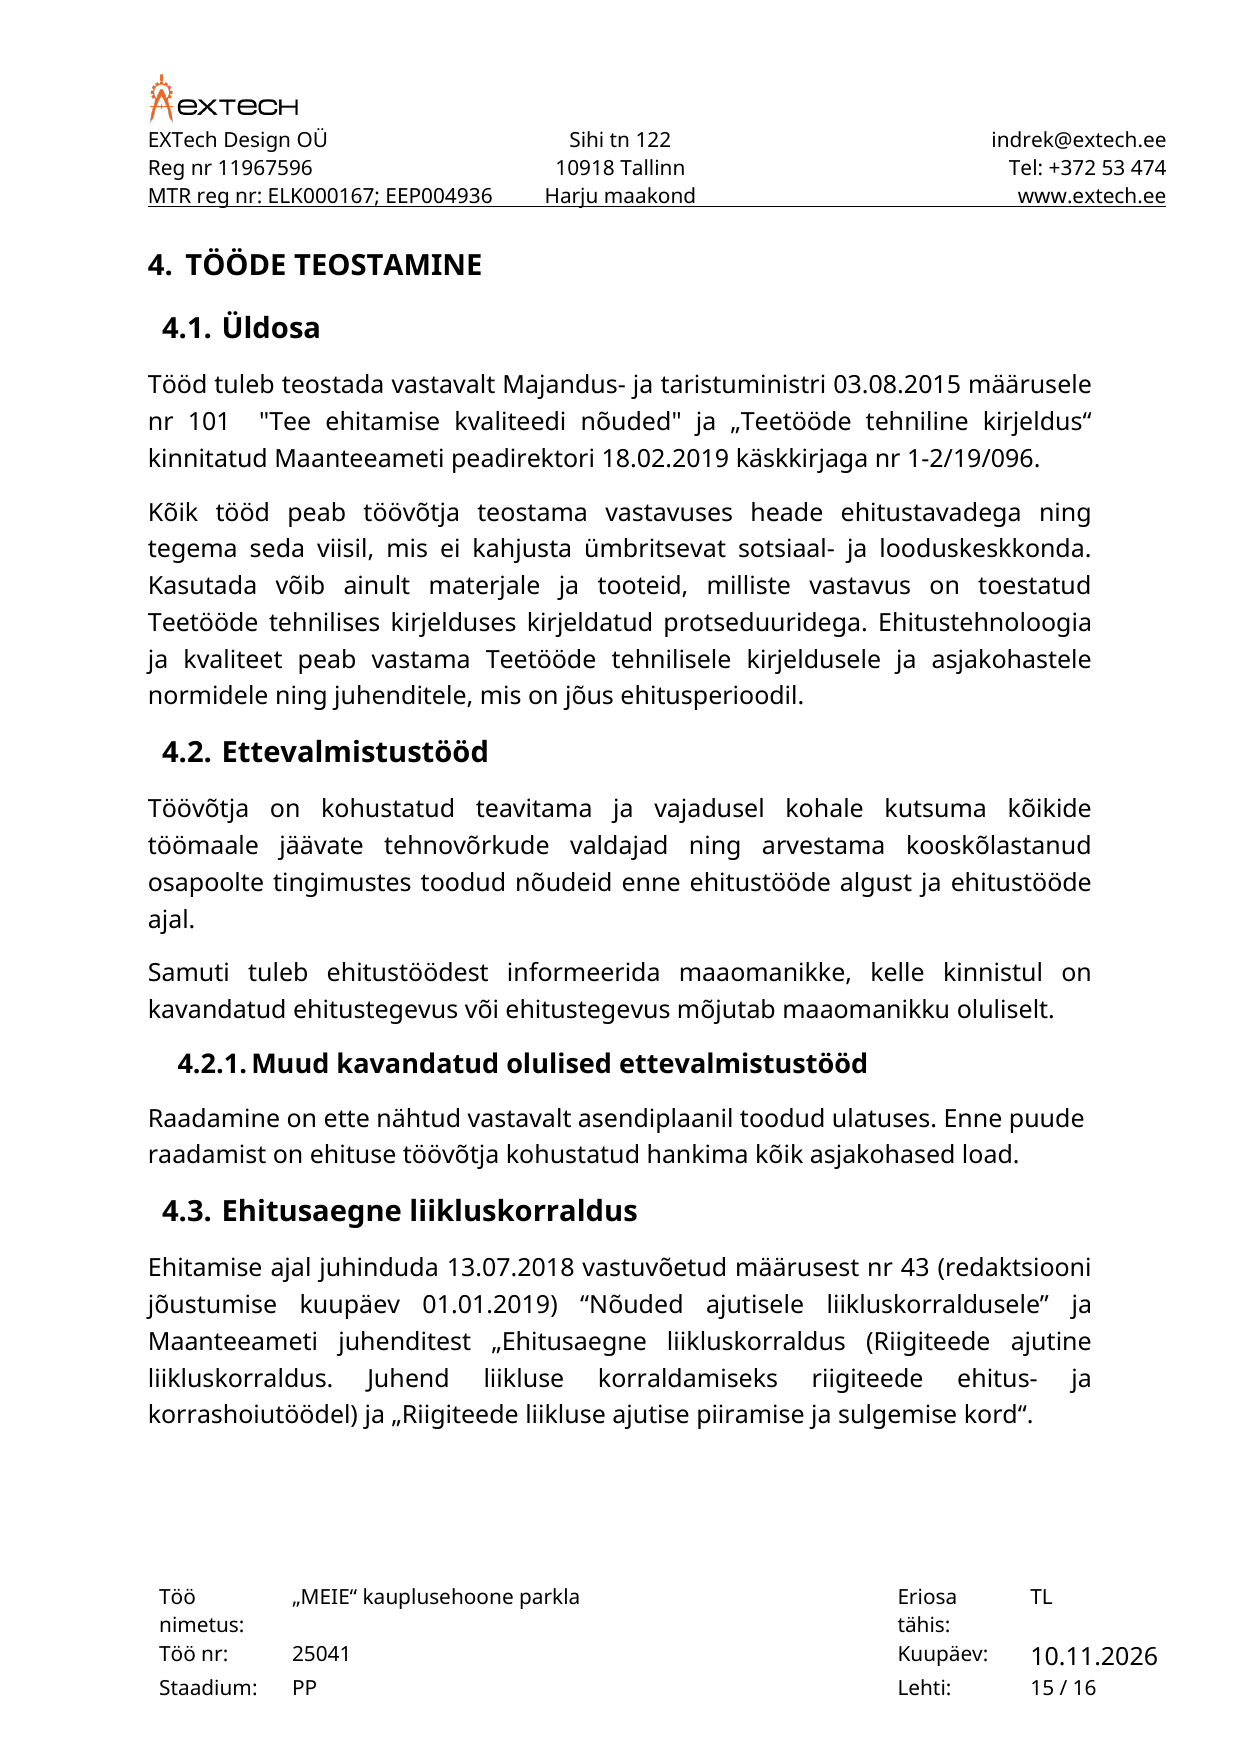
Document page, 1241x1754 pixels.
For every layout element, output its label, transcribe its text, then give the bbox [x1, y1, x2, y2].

subtitle Ettevalmistustööd [162, 731, 1093, 771]
subtitle Muud kavandatud olulised ettevalmistustööd [177, 1045, 1093, 1082]
text Raadamine on ette nähtud vastavalt asendiplaanil toodud ulatuses. Enne puude raadamist on ehituse töövõtja kohustatud hankima kõik asjakohased load. [148, 1100, 1093, 1171]
subtitle Üldosa [162, 308, 1093, 347]
text Tööd tuleb teostada vastavalt Majandus- ja taristuministri 03.08.2015 määrusele nr 101 "Tee ehitamise kvaliteedi nõuded" ja „Teetööde tehniline kirjeldus“ kinnitatud Maanteeameti peadirektori 18.02.2019 käskkirjaga nr 1-2/19/096. [148, 367, 1093, 475]
subtitle TÖÖDE TEOSTAMINE [148, 244, 1093, 284]
text Ehitamise ajal juhinduda 13.07.2018 vastuvõetud määrusest nr 43 (redaktsiooni jõustumise kuupäev 01.01.2019) “Nõuded ajutisele liikluskorraldusele” ja Maanteeameti juhenditest „Ehitusaegne liikluskorraldus (Riigiteede ajutine liikluskorraldus. Juhend liikluse korraldamiseks riigiteede ehitus- ja korrashoiutöödel) ja „Riigiteede liikluse ajutise piiramise ja sulgemise kord“. [148, 1250, 1093, 1431]
picture [147, 73, 300, 125]
subtitle Ehitusaegne liikluskorraldus [162, 1190, 1093, 1230]
text Kõik tööd peab töövõtja teostama vastavuses heade ehitustavadega ning tegema seda viisil, mis ei kahjusta ümbritsevat sotsiaal- ja looduskeskkonda. Kasutada võib ainult materjale ja tooteid, milliste vastavus on toestatud Teetööde tehnilises kirjelduses kirjeldatud protseduuridega. Ehitustehnoloogia ja kvaliteet peab vastama Teetööde tehnilisele kirjeldusele ja asjakohastele normidele ning juhenditele, mis on jõus ehitusperioodil. [148, 494, 1093, 712]
text Töövõtja on kohustatud teavitama ja vajadusel kohale kutsuma kõikide töömaale jäävate tehnovõrkude valdajad ning arvestama kooskõlastanud osapoolte tingimustes toodud nõudeid enne ehitustööde algust ja ehitustööde ajal. [148, 791, 1093, 935]
text Samuti tuleb ehitustöödest informeerida maaomanikke, kelle kinnistul on kavandatud ehitustegevus või ehitustegevus mõjutab maaomanikku oluliselt. [148, 955, 1093, 1026]
